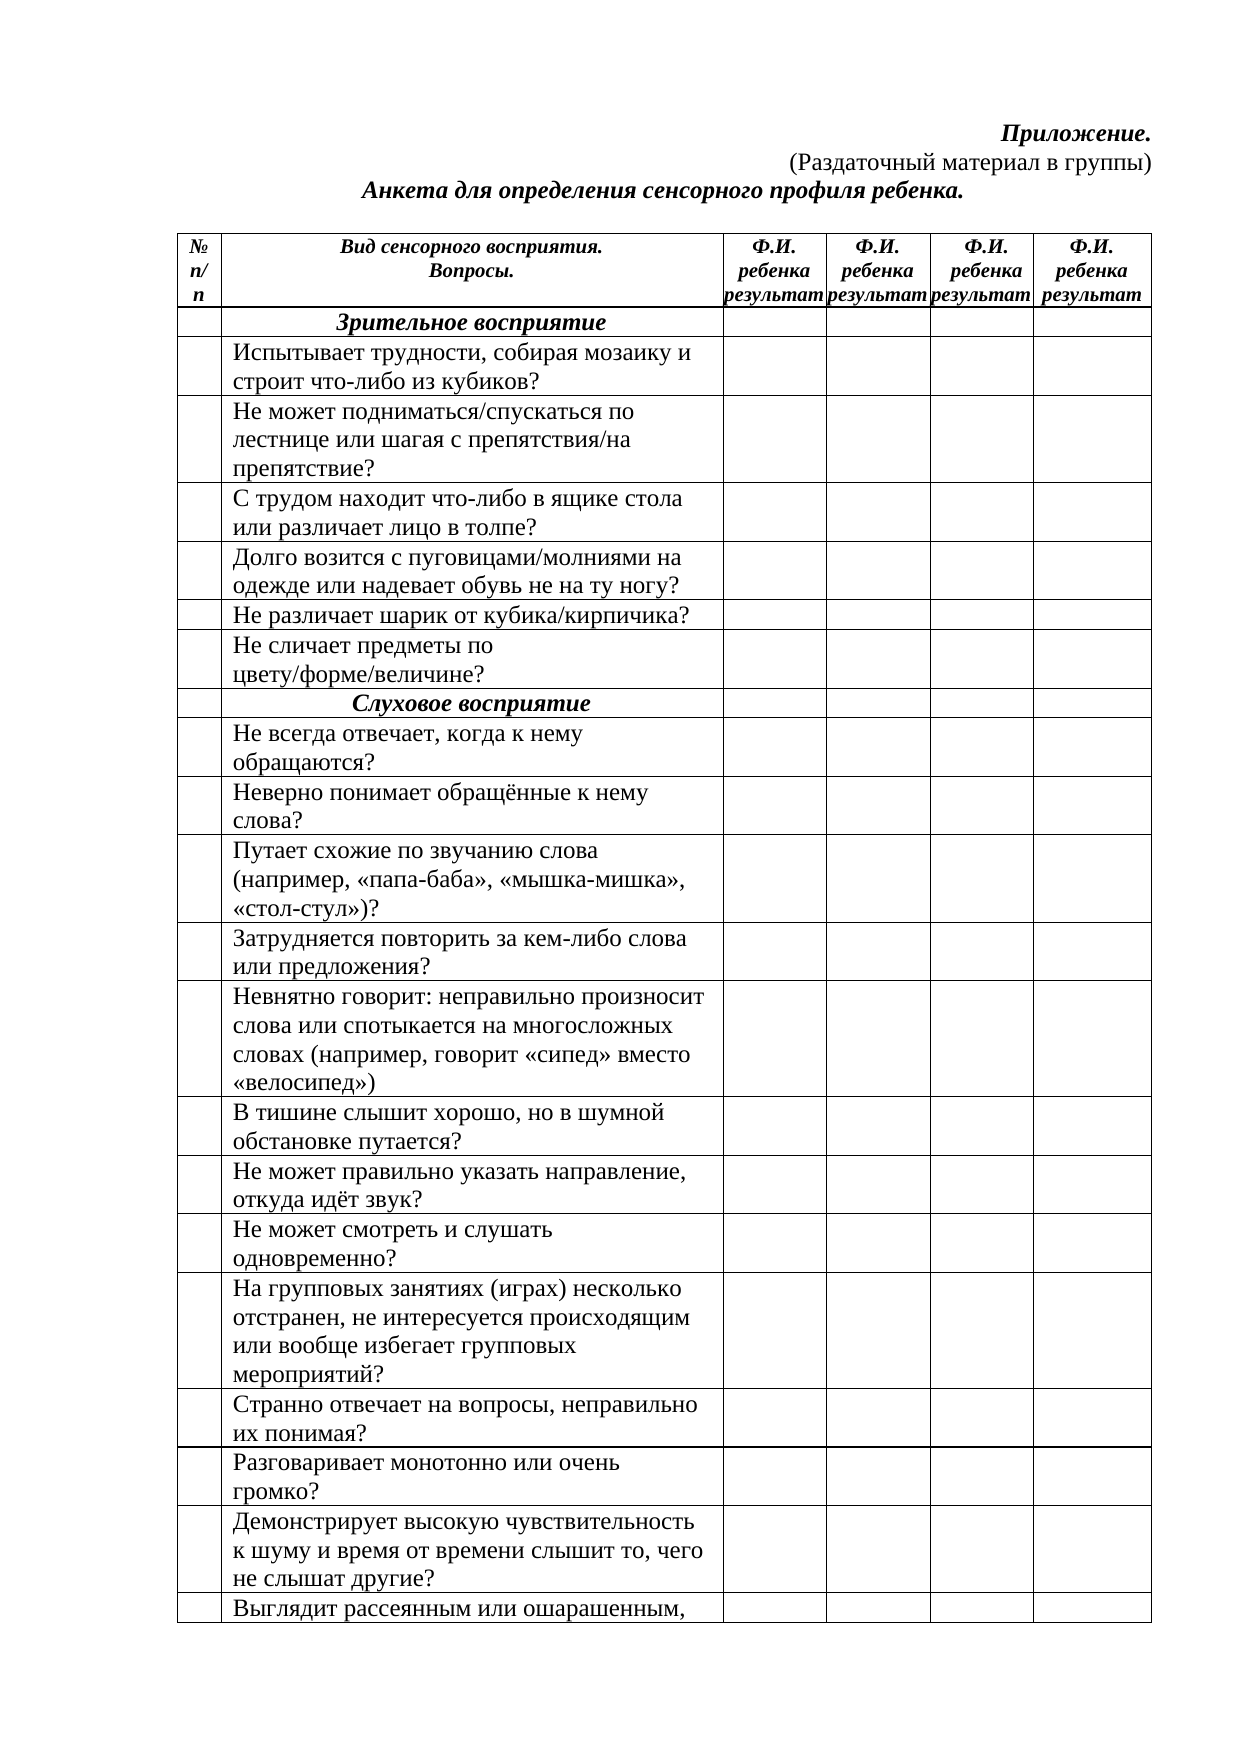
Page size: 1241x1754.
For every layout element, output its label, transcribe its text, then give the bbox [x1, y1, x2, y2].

table_cell [178, 1273, 221, 1388]
table_cell [178, 337, 221, 395]
table_cell [178, 718, 221, 776]
table_cell [178, 600, 221, 629]
table_cell [724, 483, 826, 541]
table_cell [931, 1097, 1033, 1155]
table_cell [931, 337, 1033, 395]
table_header Вид сенсорного восприятия. Вопросы. [222, 234, 723, 306]
table_cell [827, 1506, 930, 1592]
table_cell [931, 396, 1033, 482]
table_cell Странно отвечает на вопросы, неправильно их понимая? [222, 1389, 723, 1446]
table_cell С трудом находит что-либо в ящике стола или различает лицо в толпе? [222, 483, 723, 541]
table_header Ф.И. ребенка результат [827, 234, 930, 306]
table_cell Затрудняется повторить за кем-либо слова или предложения? [222, 923, 723, 980]
table_cell [827, 337, 930, 395]
table_cell [178, 1593, 221, 1622]
table_cell В тишине слышит хорошо, но в шумной обстановке путается? [222, 1097, 723, 1155]
table_cell [827, 689, 930, 717]
table_cell Невнятно говорит: неправильно произносит слова или спотыкается на многосложных словах (например, говорит «сипед» вместо «велосипед») [222, 981, 723, 1096]
table_cell [724, 1273, 826, 1388]
table_cell [724, 396, 826, 482]
table_cell [931, 718, 1033, 776]
table_cell [178, 483, 221, 541]
table_cell [931, 483, 1033, 541]
table_header Ф.И. ребенка результат [931, 234, 1033, 306]
table_cell [931, 1156, 1033, 1213]
table_cell [178, 396, 221, 482]
table_cell [931, 981, 1033, 1096]
table_cell [827, 542, 930, 599]
table_cell Путает схожие по звучанию слова (например, «папа-баба», «мышка-мишка», «стол-стул»)? [222, 835, 723, 922]
table_cell [1034, 1273, 1151, 1388]
table_cell [1034, 1156, 1151, 1213]
table_cell [931, 1593, 1033, 1622]
table_cell [178, 689, 221, 717]
table_cell [724, 1156, 826, 1213]
table_cell [827, 630, 930, 687]
table_cell [724, 1389, 826, 1446]
table_cell [178, 1448, 221, 1505]
table_cell [178, 981, 221, 1096]
table_cell [724, 1214, 826, 1272]
table_cell [178, 1097, 221, 1155]
table_cell [1034, 483, 1151, 541]
table_cell [931, 600, 1033, 629]
table_cell [827, 483, 930, 541]
table_cell [178, 630, 221, 687]
table_cell [931, 1506, 1033, 1592]
table_cell [931, 777, 1033, 834]
table_cell [1034, 337, 1151, 395]
table_header Ф.И. ребенка результат [1034, 234, 1151, 306]
table_cell [178, 923, 221, 980]
table_cell [827, 1389, 930, 1446]
table_cell Не может правильно указать направление, откуда идёт звук? [222, 1156, 723, 1213]
table_cell [1034, 1448, 1151, 1505]
table_cell [827, 600, 930, 629]
table_cell Зрительное восприятие [222, 308, 723, 336]
table_cell [724, 1593, 826, 1622]
table_cell [827, 718, 930, 776]
table_cell Не различает шарик от кубика/кирпичика? [222, 600, 723, 629]
table_cell [724, 600, 826, 629]
table_cell [1034, 835, 1151, 922]
table_cell [1034, 718, 1151, 776]
table_cell [724, 718, 826, 776]
table_cell [724, 835, 826, 922]
table_cell [178, 542, 221, 599]
table_cell [827, 1593, 930, 1622]
table_cell Неверно понимает обращённые к нему слова? [222, 777, 723, 834]
table_cell [724, 923, 826, 980]
table_cell [724, 337, 826, 395]
table_cell [931, 1389, 1033, 1446]
table_cell [931, 1448, 1033, 1505]
table_cell [178, 1214, 221, 1272]
table_cell Слуховое восприятие [222, 689, 723, 717]
table_cell Не сличает предметы по цвету/форме/величине? [222, 630, 723, 687]
table_cell [1034, 542, 1151, 599]
table_cell [827, 1097, 930, 1155]
table_cell [1034, 600, 1151, 629]
list Приложение. [177, 118, 1152, 147]
table_cell [178, 1506, 221, 1592]
table_cell Демонстрирует высокую чувствительность к шуму и время от времени слышит то, чего не слышат другие? [222, 1506, 723, 1592]
table_cell [931, 835, 1033, 922]
table_cell [1034, 777, 1151, 834]
table_cell [1034, 689, 1151, 717]
table_cell [827, 1273, 930, 1388]
table_cell [827, 1214, 930, 1272]
table_cell [724, 689, 826, 717]
table_cell [1034, 923, 1151, 980]
table_cell [724, 630, 826, 687]
table_cell [827, 1156, 930, 1213]
table_cell [1034, 1097, 1151, 1155]
table_cell Разговаривает монотонно или очень громко? [222, 1448, 723, 1505]
table_cell [724, 542, 826, 599]
table_cell [724, 777, 826, 834]
table_cell [1034, 1214, 1151, 1272]
table_cell [178, 1389, 221, 1446]
list Анкета для определения сенсорного профиля ребенка. [177, 176, 1152, 204]
table_cell [931, 1273, 1033, 1388]
table_cell [1034, 308, 1151, 336]
table_cell [1034, 1389, 1151, 1446]
table_cell [931, 689, 1033, 717]
table_cell [931, 542, 1033, 599]
table_cell [724, 981, 826, 1096]
table_cell [931, 1214, 1033, 1272]
table_cell [827, 835, 930, 922]
table_cell [827, 308, 930, 336]
table_cell [827, 981, 930, 1096]
table_cell [1034, 630, 1151, 687]
table_cell [724, 1448, 826, 1505]
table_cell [222, 1593, 723, 1622]
table_cell [827, 1448, 930, 1505]
table_cell На групповых занятиях (играх) несколько отстранен, не интересуется происходящим или вообще избегает групповых мероприятий? [222, 1273, 723, 1388]
table_cell [827, 923, 930, 980]
table_cell [178, 1156, 221, 1213]
table_cell [931, 630, 1033, 687]
table_cell [724, 308, 826, 336]
table_cell [827, 396, 930, 482]
table_cell [724, 1506, 826, 1592]
table_cell [827, 777, 930, 834]
table_cell [178, 835, 221, 922]
table_cell [1034, 396, 1151, 482]
table_cell Не может подниматься/спускаться по лестнице или шагая с препятствия/на препятствие? [222, 396, 723, 482]
table_cell [178, 777, 221, 834]
table_cell [931, 308, 1033, 336]
table_cell [931, 923, 1033, 980]
table_cell [724, 1097, 826, 1155]
table_cell [1034, 1593, 1151, 1622]
table_cell Долго возится с пуговицами/молниями на одежде или надевает обувь не на ту ногу? [222, 542, 723, 599]
table_cell [178, 308, 221, 336]
table_cell [1034, 981, 1151, 1096]
table_header № п/п [178, 234, 221, 306]
table_header Ф.И. ребенка результат [724, 234, 826, 306]
table_cell Не всегда отвечает, когда к нему обращаются? [222, 718, 723, 776]
table_cell Испытывает трудности, собирая мозаику и строит что-либо из кубиков? [222, 337, 723, 395]
table_cell Не может смотреть и слушать одновременно? [222, 1214, 723, 1272]
table_cell [1034, 1506, 1151, 1592]
list (Раздаточный материал в группы) [177, 147, 1152, 176]
